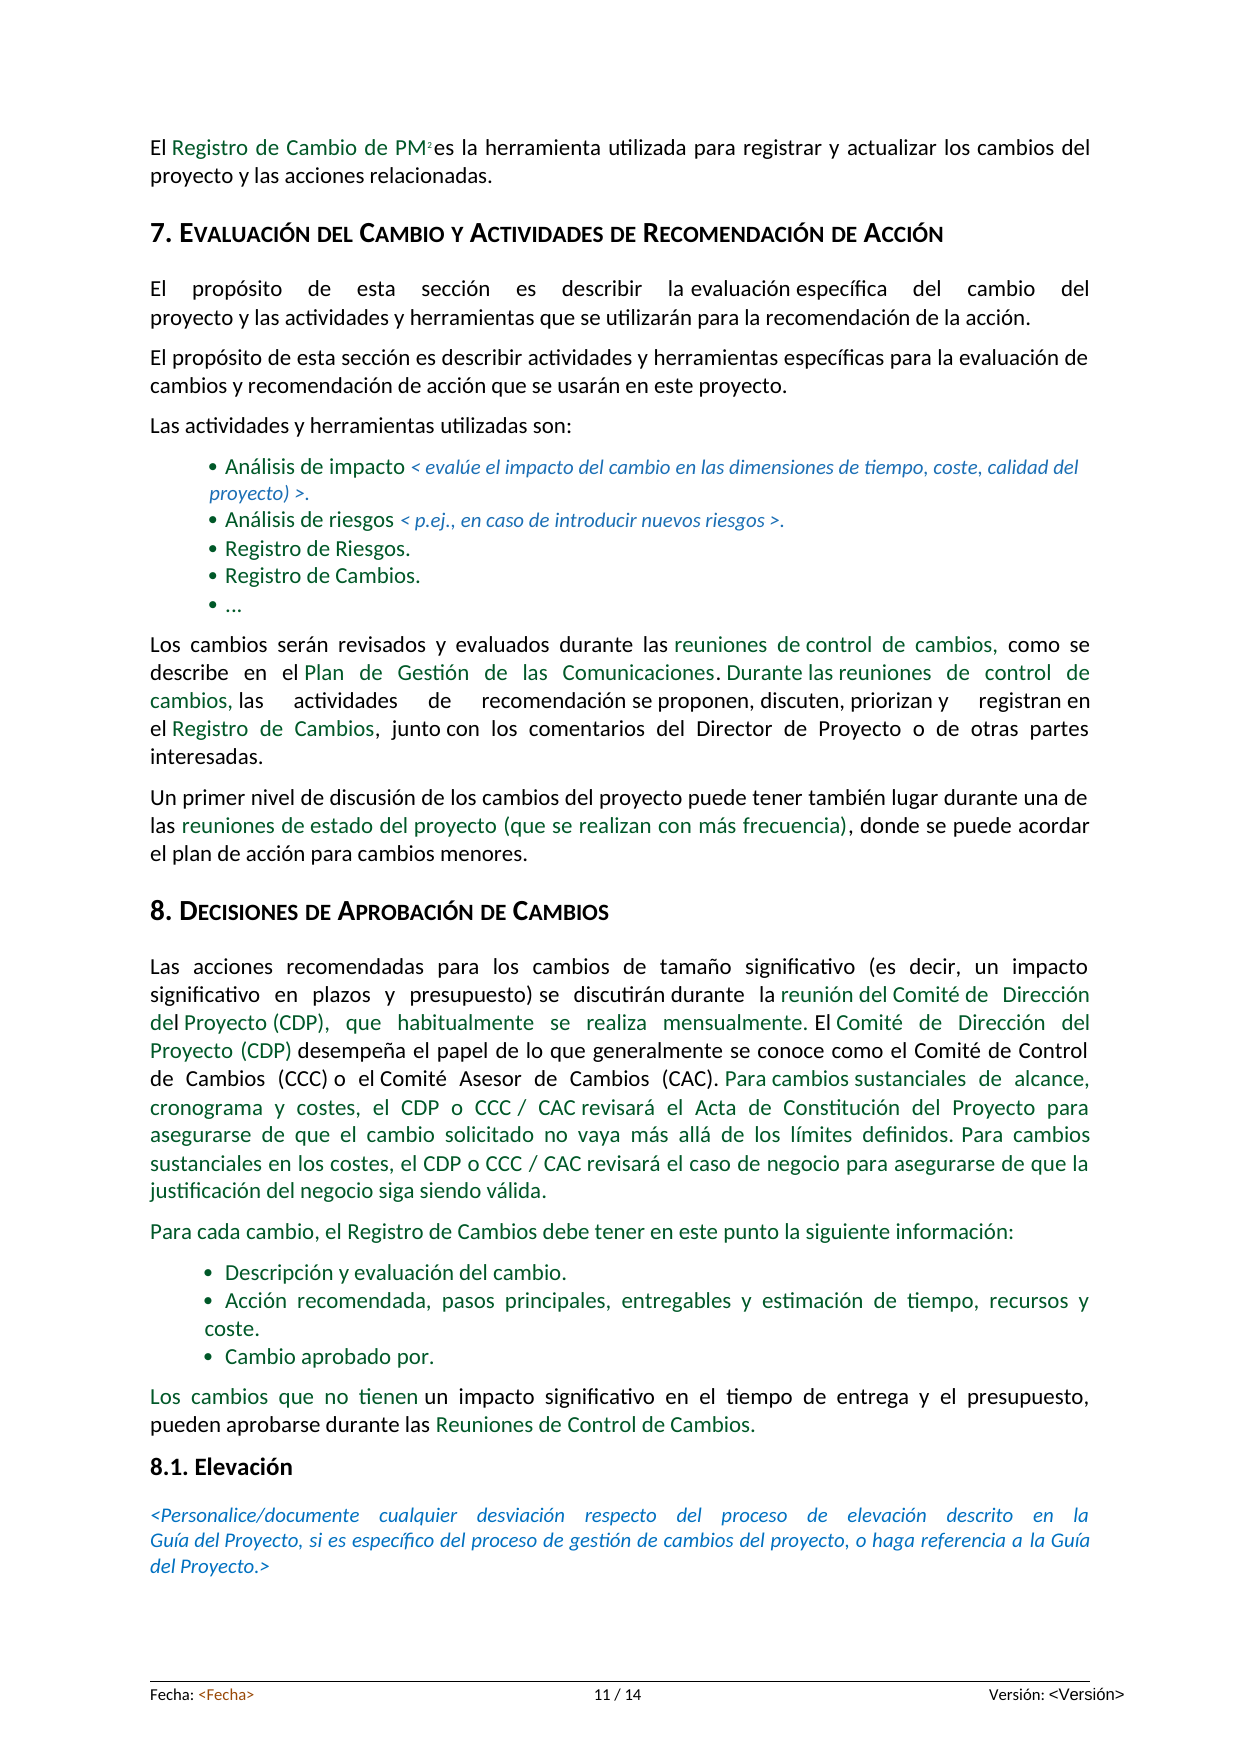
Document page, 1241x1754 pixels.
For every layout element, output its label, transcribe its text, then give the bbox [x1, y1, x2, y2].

list Cambio aprobado por. [204, 1342, 1090, 1370]
text Para cada cambio, el Registro de Cambios debe tener en este punto la siguiente información: [150, 1217, 1090, 1245]
list Descripción y evaluación del cambio. [204, 1258, 1090, 1286]
list Registro de Riesgos. [209, 534, 1090, 562]
text Un primer nivel de discusión de los cambios del proyecto puede tener también lugar durante una de las reuniones de estado del proyecto (que se realizan con más frecuencia), donde se puede acordar el plan de acción para cambios menores. [150, 783, 1090, 867]
text Los cambios serán revisados y evaluados durante las reuniones de control de cambios, como se describe en el Plan de Gestión de las Comunicaciones. Durante las reuniones de control de cambios, las actividades de recomendación se proponen, discuten, priorizan y registran en el Registro de Cambios, junto con los comentarios del Director de Proyecto o de otras partes interesadas. [150, 630, 1090, 770]
text Los cambios que no tienen un impacto significativo en el tiempo de entrega y el presupuesto, pueden aprobarse durante las Reuniones de Control de Cambios. [150, 1382, 1090, 1438]
text El Registro de Cambio de PM2 es la herramienta utilizada para registrar y actualizar los cambios del proyecto y las acciones relacionadas. [150, 133, 1090, 189]
text El propósito de esta sección es describir actividades y herramientas específicas para la evaluación de cambios y recomendación de acción que se usarán en este proyecto. [150, 343, 1090, 399]
list Análisis de riesgos < p.ej., en caso de introducir nuevos riesgos >. [209, 506, 1090, 534]
subtitle Decisiones de Aprobación de Cambios [150, 892, 1090, 927]
subtitle Evaluación del Cambio y Actividades de Recomendación de Acción [150, 214, 1090, 249]
text El propósito de esta sección es describir la evaluación específica del cambio del proyecto y las actividades y herramientas que se utilizarán para la recomendación de la acción. [150, 274, 1090, 331]
subtitle Elevación [150, 1451, 1090, 1481]
text <Personalice/documente cualquier desviación respecto del proceso de elevación descrito en la Guía del Proyecto, si es específico del proceso de gestión de cambios del proyecto, o haga referencia a la Guía del Proyecto.> [150, 1502, 1090, 1578]
list ... [209, 590, 1090, 618]
list Registro de Cambios. [209, 562, 1090, 590]
text Las actividades y herramientas utilizadas son: [150, 412, 1090, 440]
list Análisis de impacto < evalúe el impacto del cambio en las dimensiones de tiempo, coste, calidad del proyecto) >. [209, 452, 1090, 506]
list Acción recomendada, pasos principales, entregables y estimación de tiempo, recursos y coste. [204, 1286, 1090, 1342]
text Las acciones recomendadas para los cambios de tamaño significativo (es decir, un impacto significativo en plazos y presupuesto) se discutirán durante la reunión del Comité de Dirección del Proyecto (CDP), que habitualmente se realiza mensualmente. El Comité de Dirección del Proyecto (CDP) desempeña el papel de lo que generalmente se conoce como el Comité de Control de Cambios (CCC) o el Comité Asesor de Cambios (CAC). Para cambios sustanciales de alcance, cronograma y costes, el CDP o CCC / CAC revisará el Acta de Constitución del Proyecto para asegurarse de que el cambio solicitado no vaya más allá de los límites definidos. Para cambios sustanciales en los costes, el CDP o CCC / CAC revisará el caso de negocio para asegurarse de que la justificación del negocio siga siendo válida. [150, 952, 1090, 1205]
